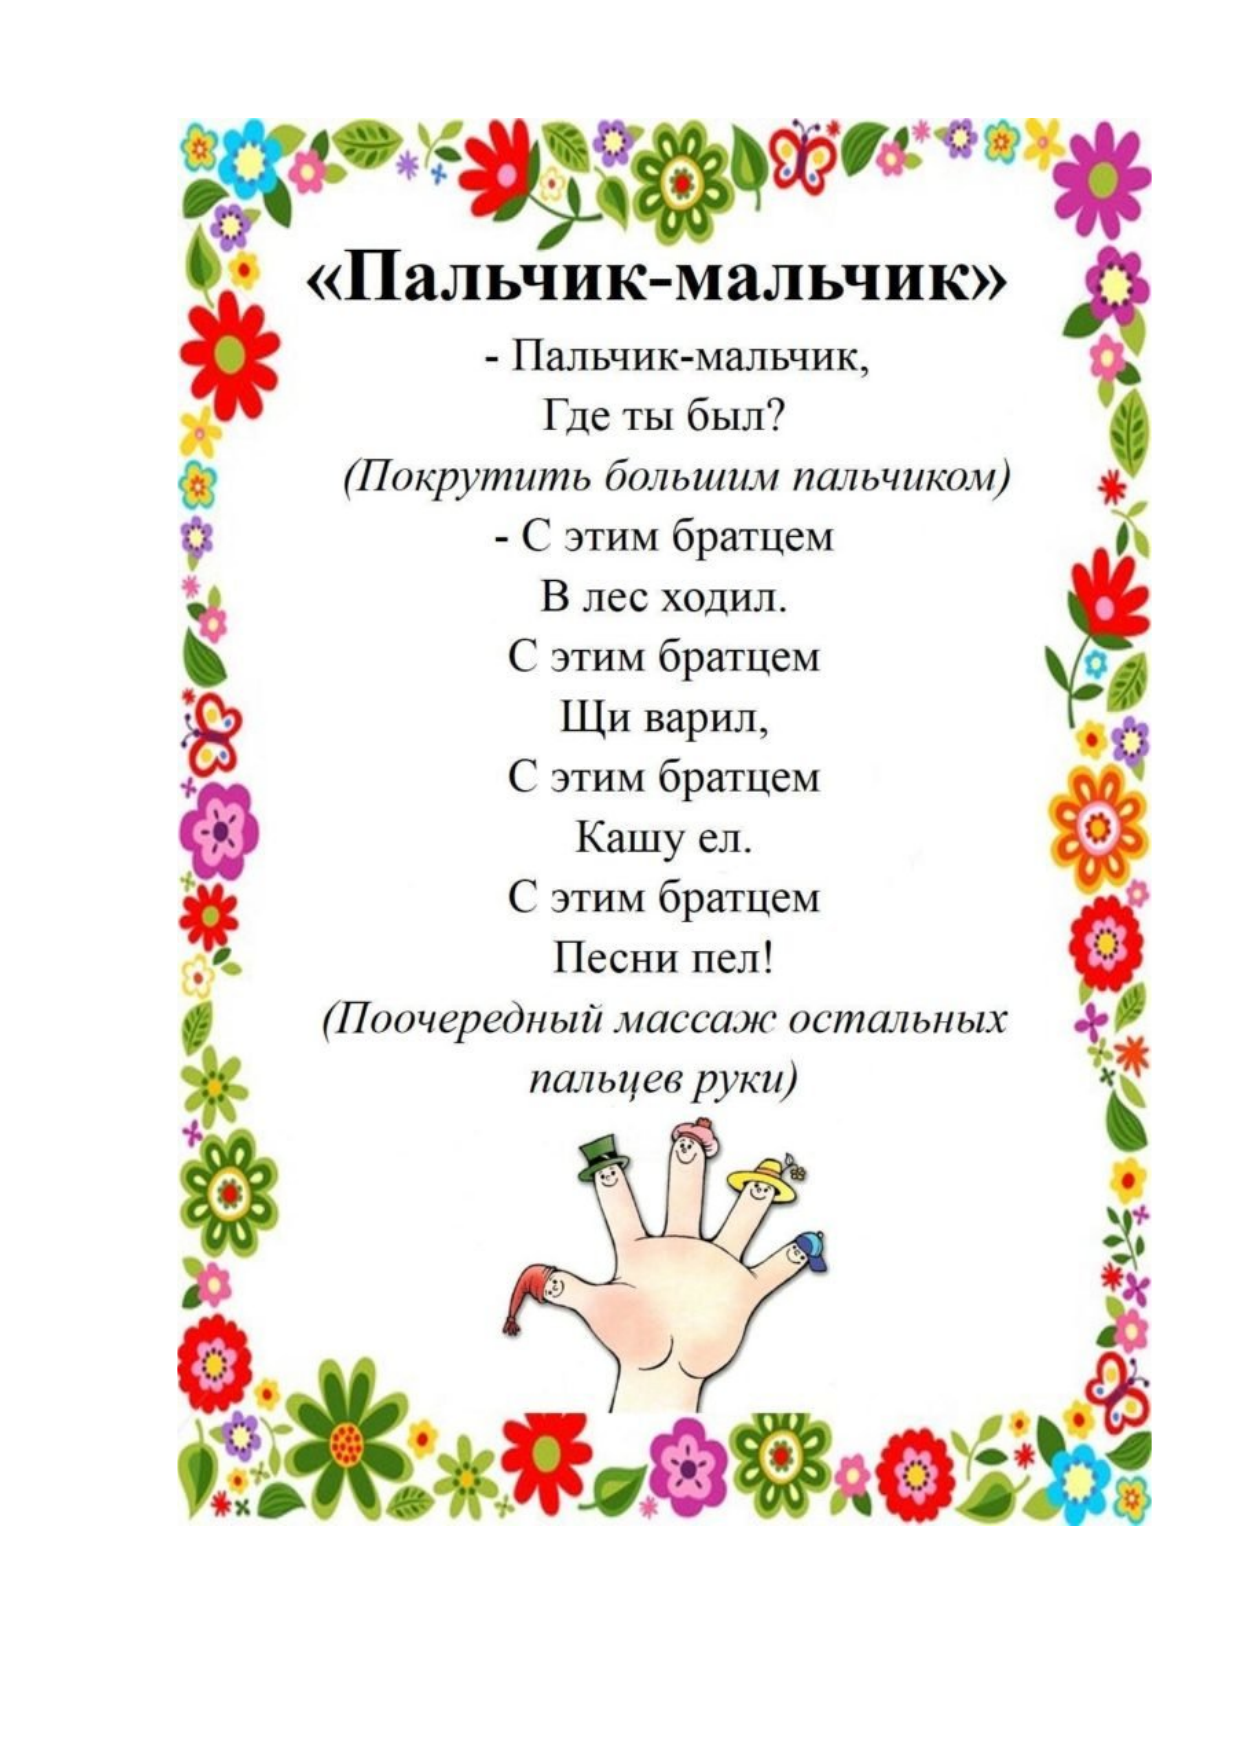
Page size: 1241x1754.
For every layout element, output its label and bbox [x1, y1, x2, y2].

picture [177, 118, 1152, 1526]
